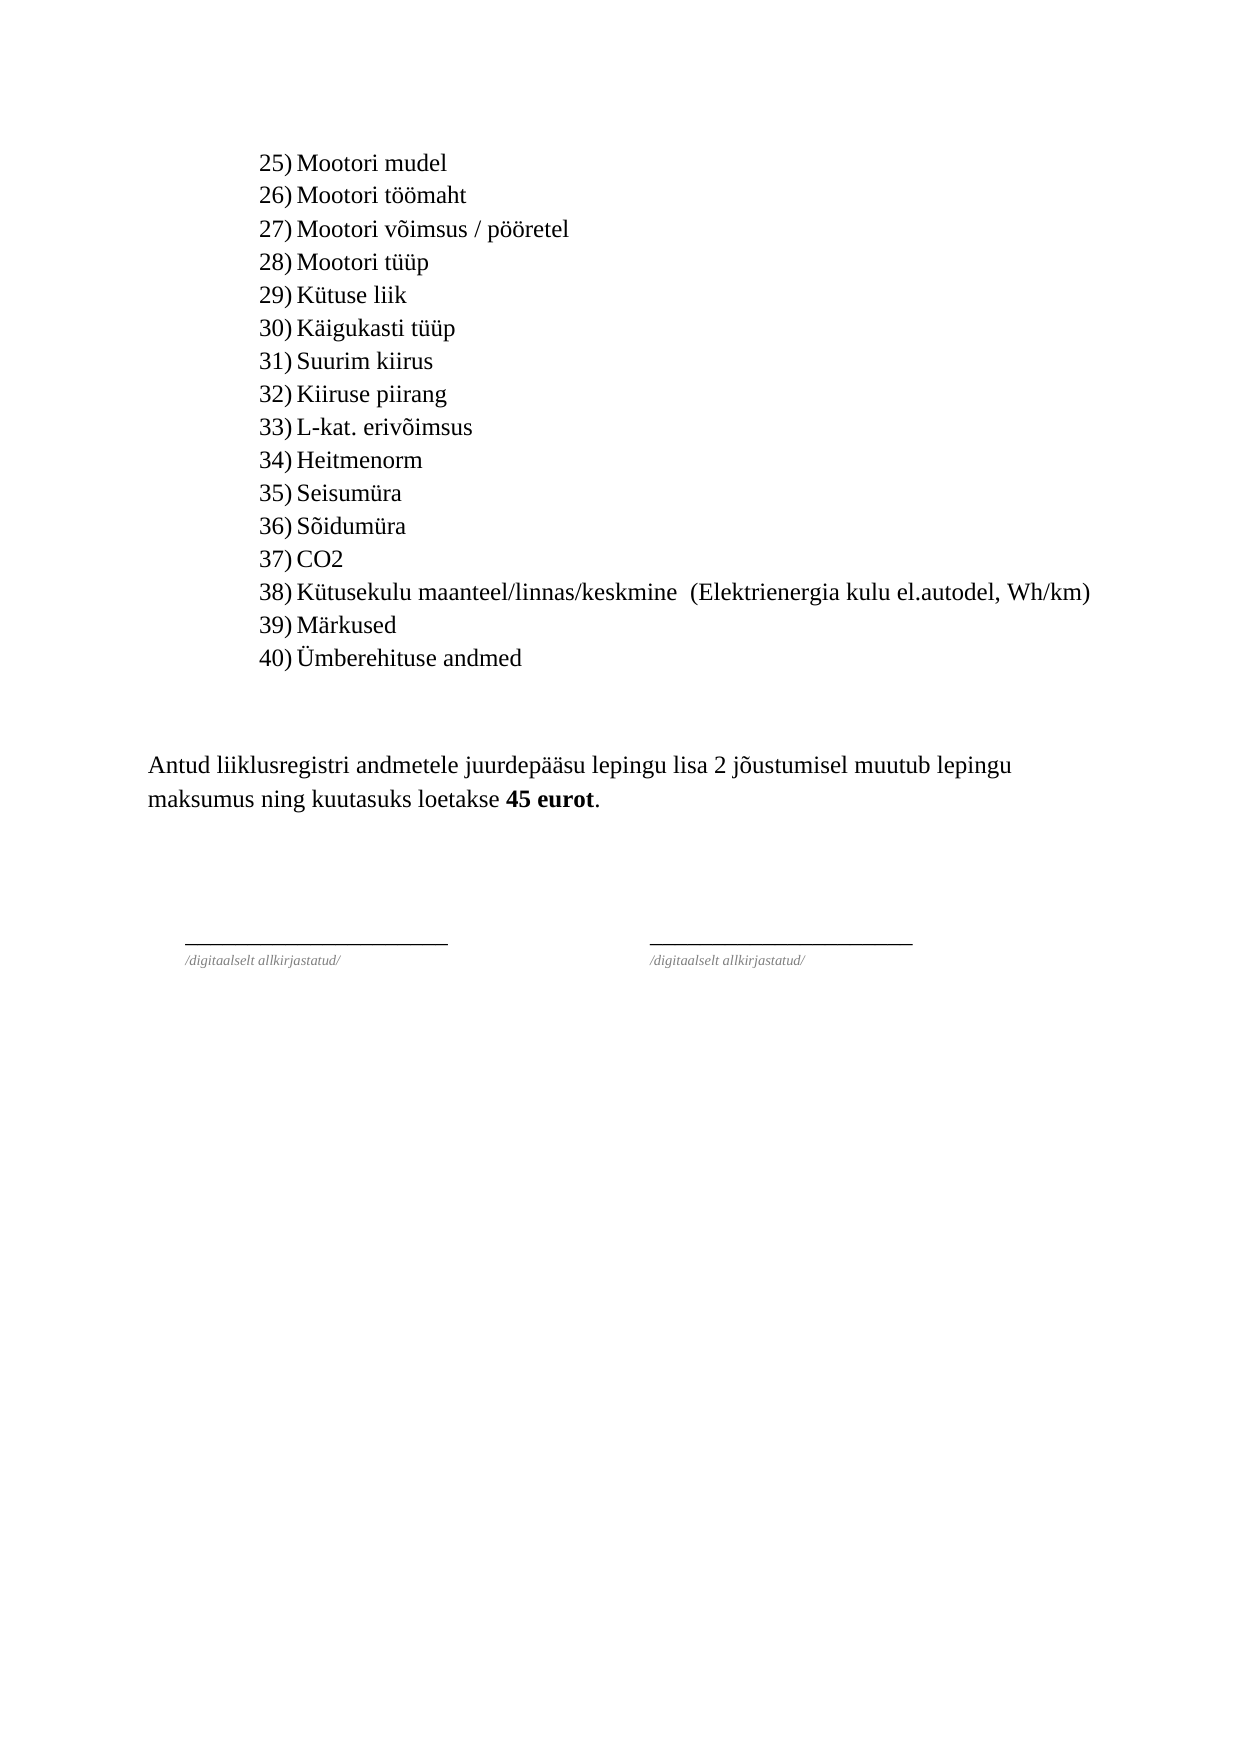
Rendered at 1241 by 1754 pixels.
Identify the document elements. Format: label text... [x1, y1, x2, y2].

text /digitaalselt allkirjastatud/ /digitaalselt allkirjastatud/ [185, 952, 1093, 981]
list Kütuse liik [259, 280, 1093, 308]
list Suurim kiirus [259, 346, 1093, 374]
list Sõidumüra [259, 511, 1093, 539]
list Kütusekulu maanteel/linnas/keskmine (Elektrienergia kulu el.autodel, Wh/km) [259, 577, 1093, 606]
list Seisumüra [259, 478, 1093, 507]
list Ümberehituse andmed [259, 643, 1093, 672]
list Mootori töömaht [259, 181, 1093, 209]
list Mootori tüüp [259, 247, 1093, 275]
text _____________________ _____________________ [185, 919, 1093, 948]
list Mootori võimsus / pööretel [259, 214, 1093, 242]
list L-kat. erivõimsus [259, 412, 1093, 441]
list CO2 [259, 544, 1093, 573]
list Heitmenorm [259, 445, 1093, 473]
text Antud liiklusregistri andmetele juurdepääsu lepingu lisa 2 jõustumisel muutub lepingu maksumus ning kuutasuks loetakse 45 eurot. [148, 751, 1093, 812]
list Mootori mudel [259, 148, 1093, 176]
list Märkused [259, 610, 1093, 639]
list Kiiruse piirang [259, 379, 1093, 407]
list Käigukasti tüüp [259, 313, 1093, 341]
